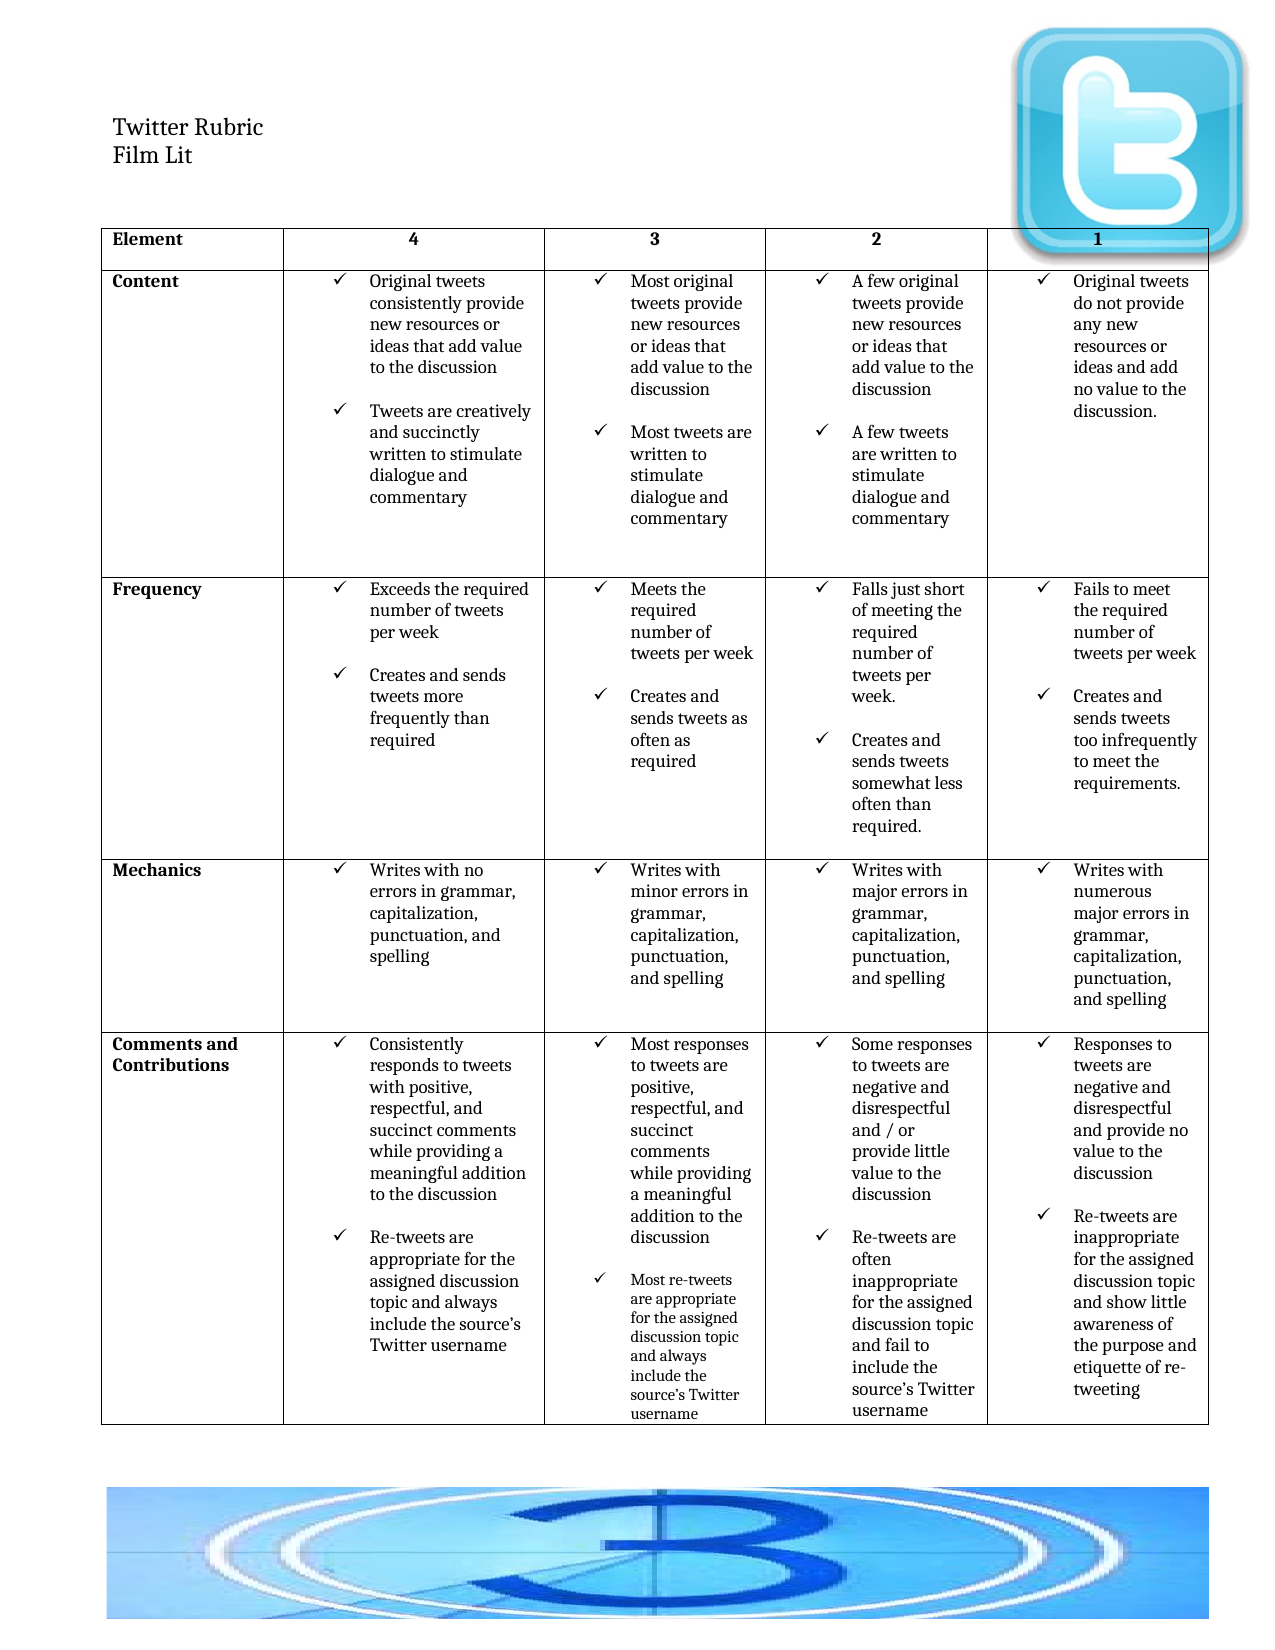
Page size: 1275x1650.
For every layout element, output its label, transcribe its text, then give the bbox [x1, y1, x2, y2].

table_cell Writes with numerous major errors in grammar, capitalization, punctuation, and spelling [988, 860, 1208, 1032]
table_cell Original tweets do not provide any new resources or ideas and add no value to the discussion. [988, 271, 1208, 577]
table_cell Writes with minor errors in grammar, capitalization, punctuation, and spelling [545, 860, 765, 1032]
text Film Lit [112, 141, 1162, 170]
table_header Element [102, 229, 283, 270]
table_cell Most original tweets provide new resources or ideas that add value to the discussion Most tweets are written to stimulate dialogue and commentary [545, 271, 765, 577]
table_cell Responses to tweets are negative and disrespectful and provide no value to the discussion Re-tweets are inappropriate for the assigned discussion topic and show little awareness of the purpose and etiquette of re-tweeting [988, 1033, 1208, 1423]
table_cell Content [102, 271, 283, 577]
picture [106, 1487, 1209, 1619]
table_cell Writes with no errors in grammar, capitalization, punctuation, and spelling [284, 860, 544, 1032]
picture [1002, 19, 1260, 271]
table_cell Consistently responds to tweets with positive, respectful, and succinct comments while providing a meaningful addition to the discussion Re-tweets are appropriate for the assigned discussion topic and always include the source’s Twitter username [284, 1033, 544, 1423]
table_header 4 [284, 229, 544, 270]
table_cell Writes with major errors in grammar, capitalization, punctuation, and spelling [766, 860, 987, 1032]
table_cell Most responses to tweets are positive, respectful, and succinct comments while providing a meaningful addition to the discussion Most re-tweets are appropriate for the assigned discussion topic and always include the source’s Twitter username [545, 1033, 765, 1423]
table_header 1 [988, 229, 1208, 270]
table_cell Frequency [102, 578, 283, 858]
table_header 2 [766, 229, 987, 270]
table_cell Original tweets consistently provide new resources or ideas that add value to the discussion Tweets are creatively and succinctly written to stimulate dialogue and commentary [284, 271, 544, 577]
table_cell Exceeds the required number of tweets per week Creates and sends tweets more frequently than required [284, 578, 544, 858]
text Twitter Rubric [112, 112, 1162, 141]
table_cell Comments and Contributions [102, 1033, 283, 1423]
table_cell Mechanics [102, 860, 283, 1032]
table_header 3 [545, 229, 765, 270]
table_cell Some responses to tweets are negative and disrespectful and / or provide little value to the discussion Re-tweets are often inappropriate for the assigned discussion topic and fail to include the source’s Twitter username [766, 1033, 987, 1423]
table_cell Fails to meet the required number of tweets per week Creates and sends tweets too infrequently to meet the requirements. [988, 578, 1208, 858]
table_cell Falls just short of meeting the required number of tweets per week. Creates and sends tweets somewhat less often than required. [766, 578, 987, 858]
table_cell Meets the required number of tweets per week Creates and sends tweets as often as required [545, 578, 765, 858]
table_cell A few original tweets provide new resources or ideas that add value to the discussion A few tweets are written to stimulate dialogue and commentary [766, 271, 987, 577]
